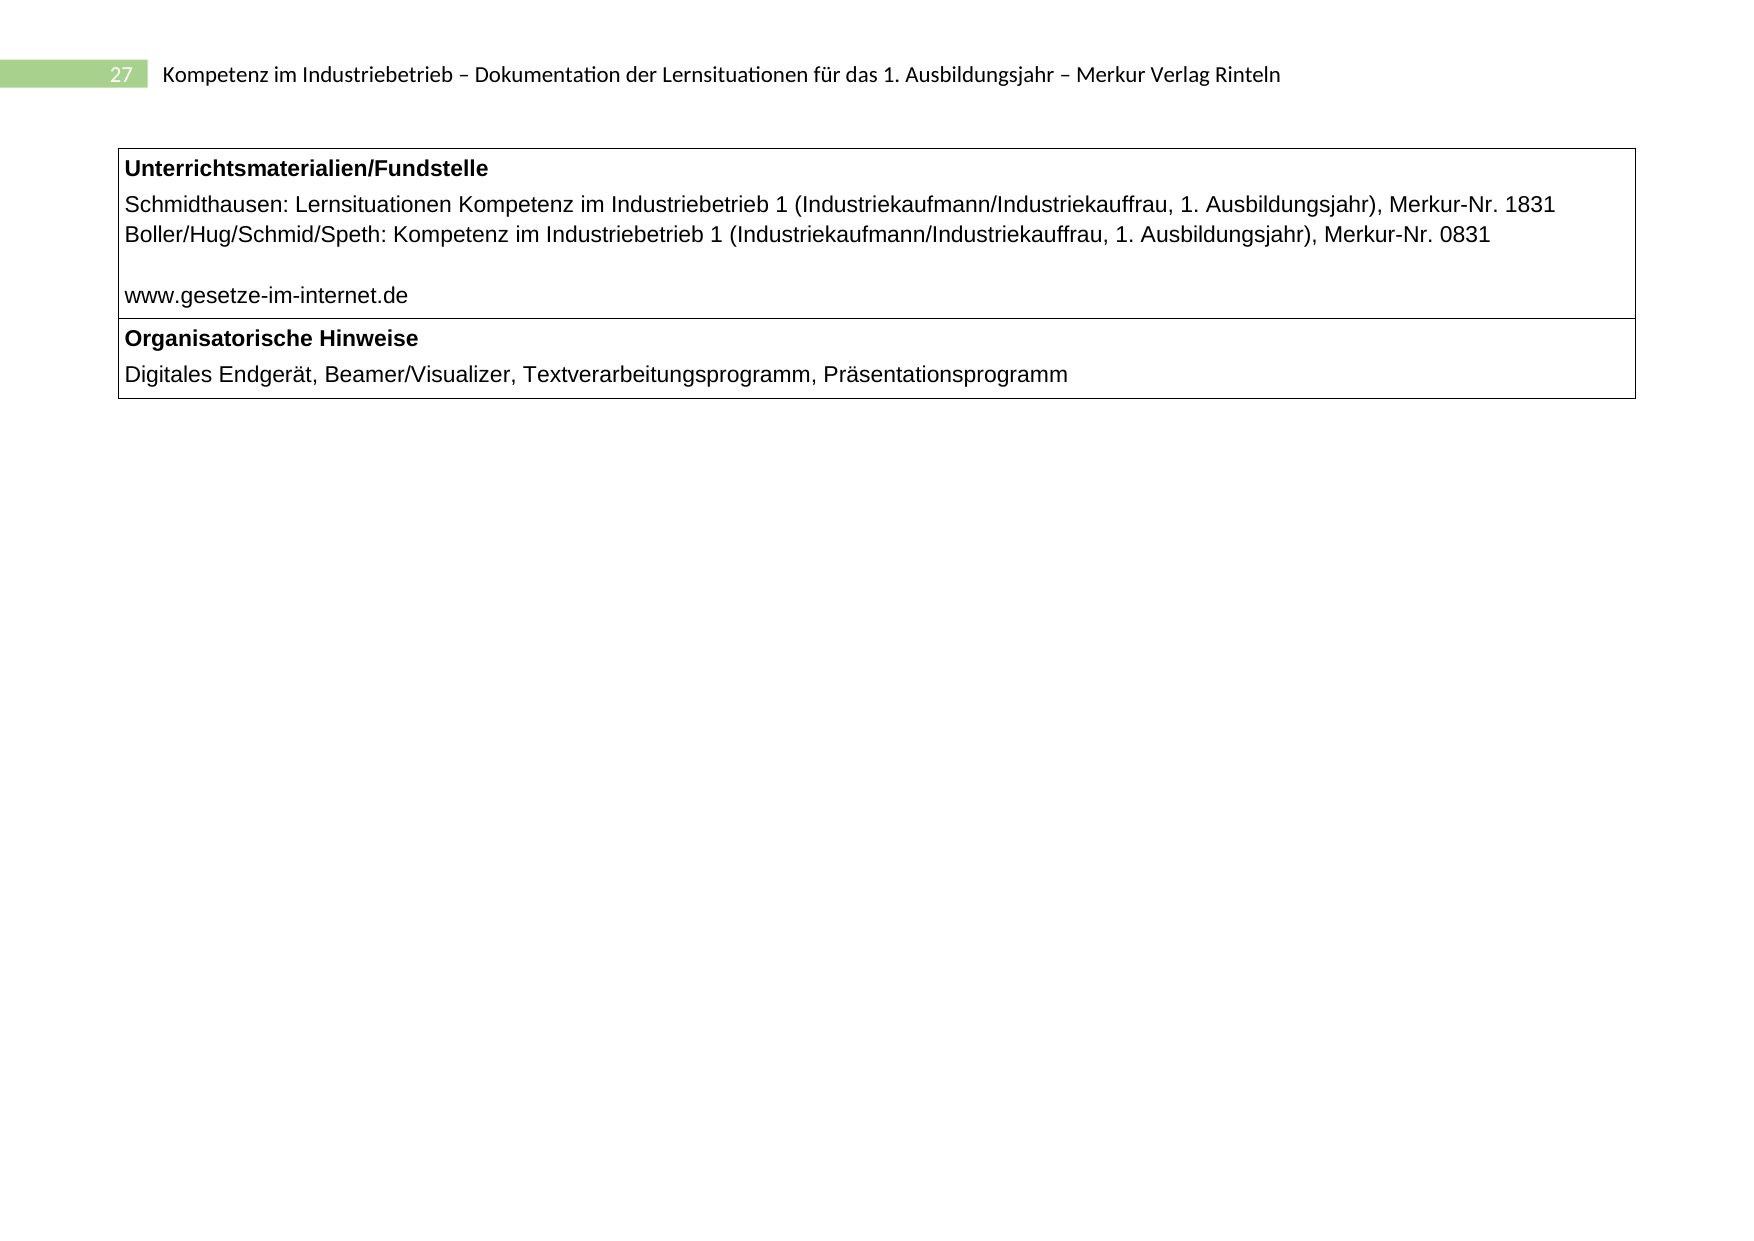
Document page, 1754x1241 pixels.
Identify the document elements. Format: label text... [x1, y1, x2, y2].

table_cell Organisatorische Hinweise Digitales Endgerät, Beamer/Visualizer, Textverarbeitungsprogramm, Präsentationsprogramm [119, 319, 1635, 397]
table_cell Unterrichtsmaterialien/Fundstelle Schmidthausen: Lernsituationen Kompetenz im Industriebetrieb 1 (Industriekaufmann/Industriekauffrau, 1. Ausbildungsjahr), Merkur-Nr. 1831 Boller/Hug/Schmid/Speth: Kompetenz im Industriebetrieb 1 (Industriekaufmann/Industriekauffrau, 1. Ausbildungsjahr), Merkur-Nr. 0831 www.gesetze-im-internet.de [119, 149, 1635, 318]
